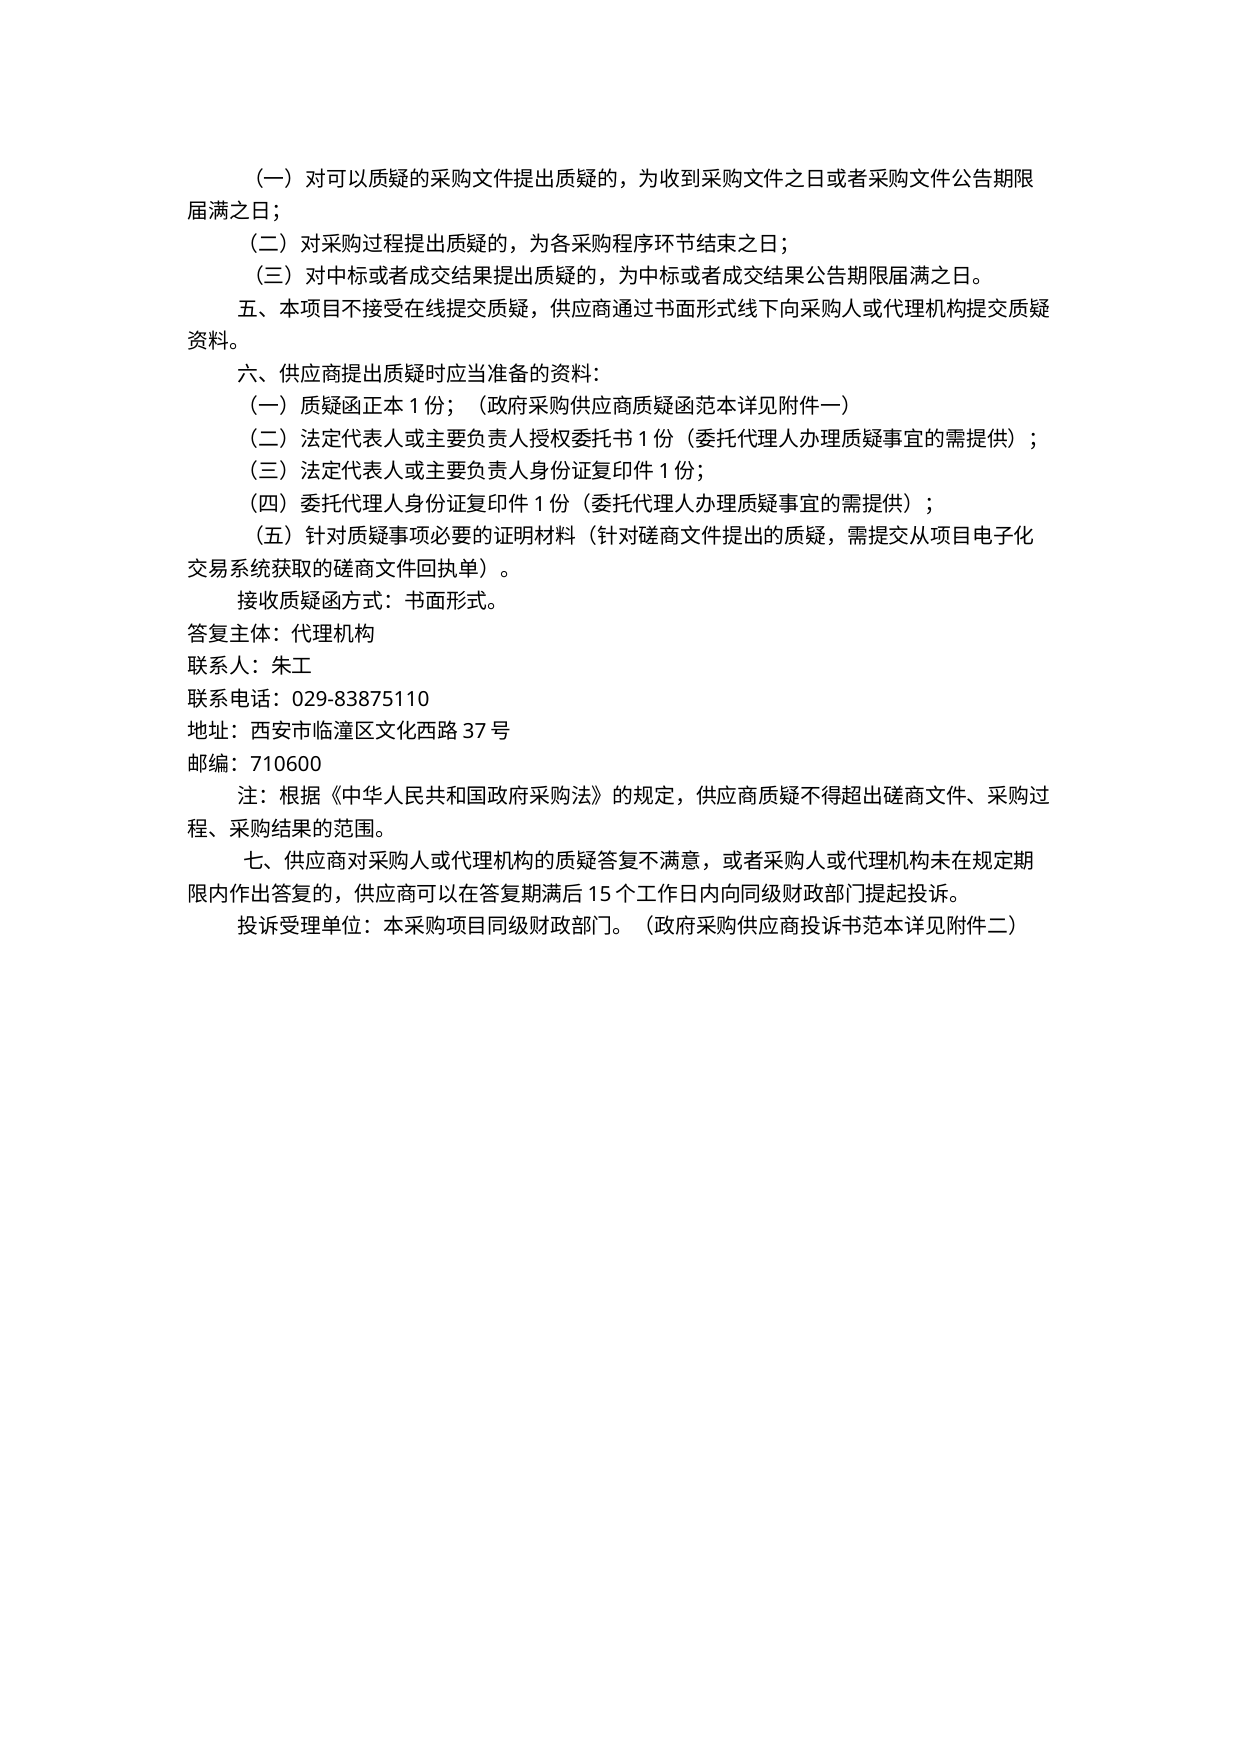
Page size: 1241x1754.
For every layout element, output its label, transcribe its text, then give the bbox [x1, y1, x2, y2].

text （五）针对质疑事项必要的证明材料（针对磋商文件提出的质疑，需提交从项目电子化交易系统获取的磋商文件回执单）。 [187, 519, 1053, 584]
text 邮编：710600 [187, 747, 1053, 779]
text （三）对中标或者成交结果提出质疑的，为中标或者成交结果公告期限届满之日。 [187, 259, 1053, 292]
text 七、供应商对采购人或代理机构的质疑答复不满意，或者采购人或代理机构未在规定期限内作出答复的，供应商可以在答复期满后15个工作日内向同级财政部门提起投诉。 [187, 844, 1053, 909]
text 注：根据《中华人民共和国政府采购法》的规定，供应商质疑不得超出磋商文件、采购过程、采购结果的范围。 [187, 779, 1053, 844]
text 联系人：朱工 [187, 649, 1053, 682]
text 六、供应商提出质疑时应当准备的资料： [187, 357, 1053, 389]
text 接收质疑函方式：书面形式。 [187, 584, 1053, 617]
text 投诉受理单位：本采购项目同级财政部门。（政府采购供应商投诉书范本详见附件二） [187, 909, 1053, 942]
text 联系电话：029-83875110 [187, 682, 1053, 714]
text （三）法定代表人或主要负责人身份证复印件1份； [187, 454, 1053, 487]
text （二）法定代表人或主要负责人授权委托书1份（委托代理人办理质疑事宜的需提供）； [187, 422, 1053, 454]
text 地址：西安市临潼区文化西路37号 [187, 714, 1053, 747]
text （四）委托代理人身份证复印件1份（委托代理人办理质疑事宜的需提供）； [187, 487, 1053, 519]
text （一）对可以质疑的采购文件提出质疑的，为收到采购文件之日或者采购文件公告期限届满之日； [187, 162, 1053, 227]
text （二）对采购过程提出质疑的，为各采购程序环节结束之日； [187, 227, 1053, 259]
text 五、本项目不接受在线提交质疑，供应商通过书面形式线下向采购人或代理机构提交质疑资料。 [187, 292, 1053, 357]
text 答复主体：代理机构 [187, 617, 1053, 649]
text （一）质疑函正本1份；（政府采购供应商质疑函范本详见附件一） [187, 389, 1053, 422]
